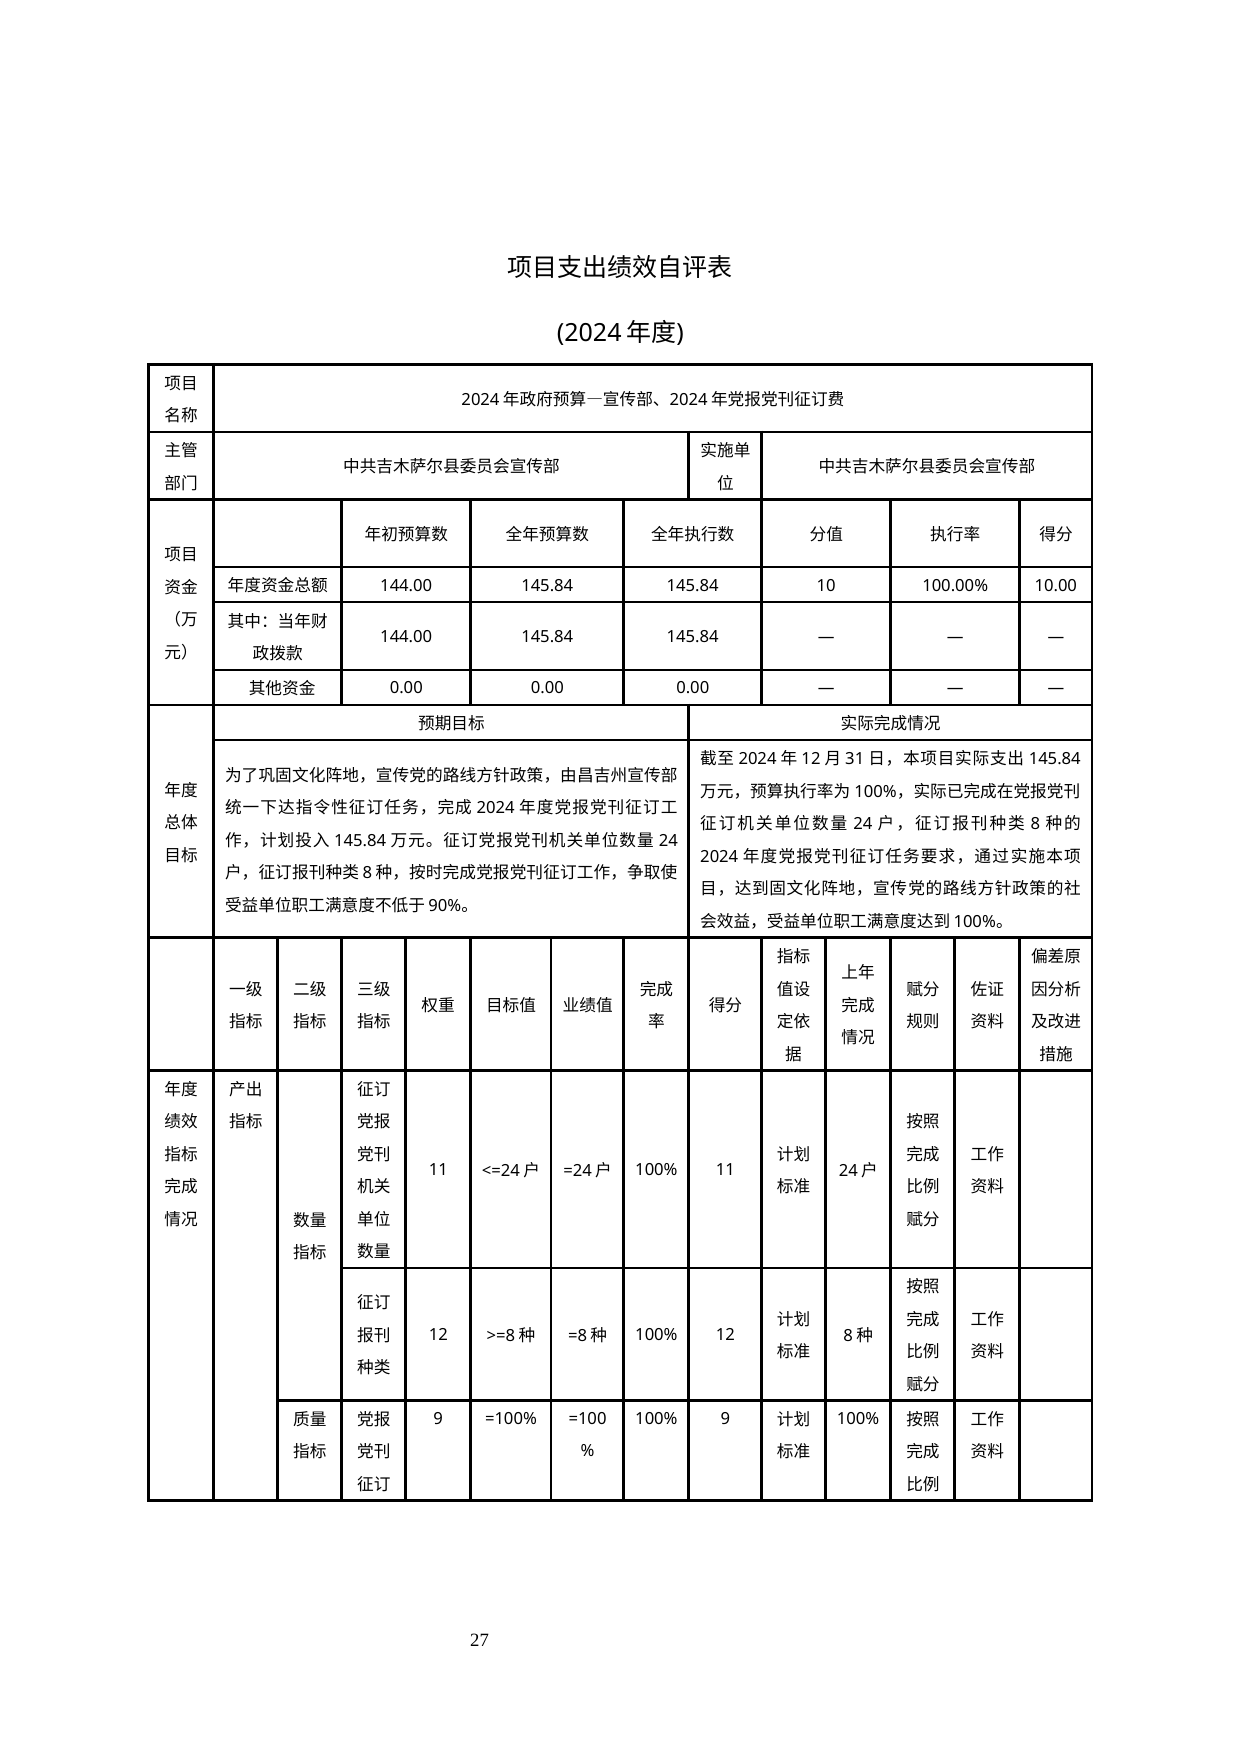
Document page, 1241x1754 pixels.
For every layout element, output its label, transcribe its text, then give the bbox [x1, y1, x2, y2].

table_cell 实施单位 [690, 433, 760, 498]
table_cell 12 [690, 1269, 760, 1399]
table_cell — [763, 671, 889, 703]
table_cell 11 [690, 1072, 760, 1266]
table_cell 指标值设定依据 [763, 939, 824, 1069]
table_cell 144.00 [343, 603, 469, 668]
table_cell 145.84 [625, 568, 760, 601]
table_cell 执行率 [892, 501, 1018, 566]
table_cell 0.00 [625, 671, 760, 703]
table_cell =100% [472, 1402, 550, 1499]
table_cell 9 [690, 1402, 760, 1499]
table_cell — [1021, 603, 1091, 668]
table_cell 截至2024年12月31日，本项目实际支出145.84万元，预算执行率为100%，实际已完成在党报党刊征订机关单位数量24户，征订报刊种类8种的2024年度党报党刊征订任务要求，通过实施本项目，达到固文化阵地，宣传党的路线方针政策的社会效益，受益单位职工满意度达到100%。 [690, 741, 1091, 936]
table_cell 为了巩固文化阵地，宣传党的路线方针政策，由昌吉州宣传部统一下达指令性征订任务，完成2024年度党报党刊征订工作，计划投入145.84万元。征订党报党刊机关单位数量24户，征订报刊种类8种，按时完成党报党刊征订工作，争取使受益单位职工满意度不低于90%。 [215, 741, 687, 936]
table_cell [1021, 1269, 1091, 1399]
table_cell 11 [407, 1072, 469, 1266]
table_header 项目支出绩效自评表 [148, 233, 1092, 298]
table_cell 征订党报党刊机关单位数量 [343, 1072, 404, 1266]
table_cell 中共吉木萨尔县委员会宣传部 [763, 433, 1091, 498]
table_cell 上年完成情况 [827, 939, 889, 1069]
table_cell 工作资料 [956, 1072, 1018, 1266]
table_cell — [892, 671, 1018, 703]
table_cell 100% [625, 1402, 687, 1499]
table_cell — [763, 603, 889, 668]
table_cell 得分 [690, 939, 760, 1069]
table_cell — [1021, 671, 1091, 703]
table_cell 佐证资料 [956, 939, 1018, 1069]
table_cell 145.84 [472, 568, 622, 601]
table_cell 党报党刊征订完成率 [343, 1402, 404, 1499]
table_cell 全年执行数 [625, 501, 760, 566]
table_cell 9 [407, 1402, 469, 1499]
table_cell 二级指标 [279, 939, 340, 1069]
table_cell 完成率 [625, 939, 687, 1069]
table_cell 产出指标 [215, 1072, 276, 1499]
table_cell 其中：当年财政拨款 [215, 603, 340, 668]
table_cell =8种 [552, 1269, 622, 1399]
table_cell 年初预算数 [343, 501, 469, 566]
table_cell 预期目标 [215, 706, 687, 739]
table_cell 其他资金 [215, 671, 340, 703]
table_cell 144.00 [343, 568, 469, 601]
table_cell 0.00 [343, 671, 469, 703]
table_cell 分值 [763, 501, 889, 566]
table_cell 10 [763, 568, 889, 601]
table_cell 年度绩效指标完成情况 [150, 1072, 212, 1499]
table_cell 一级指标 [215, 939, 276, 1069]
table_cell 工作资料 [956, 1402, 1018, 1499]
table_cell (2024年度) [148, 298, 1092, 363]
table_cell [1021, 1072, 1091, 1266]
table_cell 计划标准 [763, 1402, 824, 1499]
table_cell 年度总体目标 [150, 706, 212, 936]
table_cell 100% [827, 1402, 889, 1499]
table_cell 计划标准 [763, 1269, 824, 1399]
table_cell 三级指标 [343, 939, 404, 1069]
table_cell 数量指标 [279, 1072, 340, 1399]
table_cell 按照完成比例赋分 [892, 1402, 953, 1499]
table_cell 计划标准 [763, 1072, 824, 1266]
table_cell 项目名称 [150, 366, 212, 431]
table_cell 按照完成比例赋分 [892, 1072, 953, 1266]
table_cell 按照完成比例赋分 [892, 1269, 953, 1399]
table_cell <=24户 [472, 1072, 550, 1266]
table_cell 100.00% [892, 568, 1018, 601]
table_cell 目标值 [472, 939, 550, 1069]
table_cell 100% [625, 1269, 687, 1399]
table_cell 年度资金总额 [215, 568, 340, 601]
table_cell [215, 501, 340, 566]
table_cell 100% [625, 1072, 687, 1266]
table_cell [150, 939, 212, 1069]
table_cell =24户 [552, 1072, 622, 1266]
table_cell 业绩值 [552, 939, 622, 1069]
table_cell 145.84 [625, 603, 760, 668]
table_cell 0.00 [472, 671, 622, 703]
table_cell >=8种 [472, 1269, 550, 1399]
table_cell 赋分规则 [892, 939, 953, 1069]
table_cell 主管部门 [150, 433, 212, 498]
table_cell 10.00 [1021, 568, 1091, 601]
table_cell 24户 [827, 1072, 889, 1266]
table_cell 权重 [407, 939, 469, 1069]
table_cell 质量指标 [279, 1402, 340, 1499]
table_cell =100% [552, 1402, 622, 1499]
table_cell 项目资金（万元） [150, 501, 212, 703]
table_cell 2024年政府预算—宣传部、2024年党报党刊征订费 [215, 366, 1091, 431]
table_cell 145.84 [472, 603, 622, 668]
table_cell 12 [407, 1269, 469, 1399]
table_cell 得分 [1021, 501, 1091, 566]
table_cell — [892, 603, 1018, 668]
table_cell 中共吉木萨尔县委员会宣传部 [215, 433, 687, 498]
table_cell 征订报刊种类 [343, 1269, 404, 1399]
table_cell 工作资料 [956, 1269, 1018, 1399]
table_cell [1021, 1402, 1091, 1499]
table_cell 8种 [827, 1269, 889, 1399]
table_cell 偏差原因分析及改进措施 [1021, 939, 1091, 1069]
table_cell 实际完成情况 [690, 706, 1091, 739]
table_cell 全年预算数 [472, 501, 622, 566]
